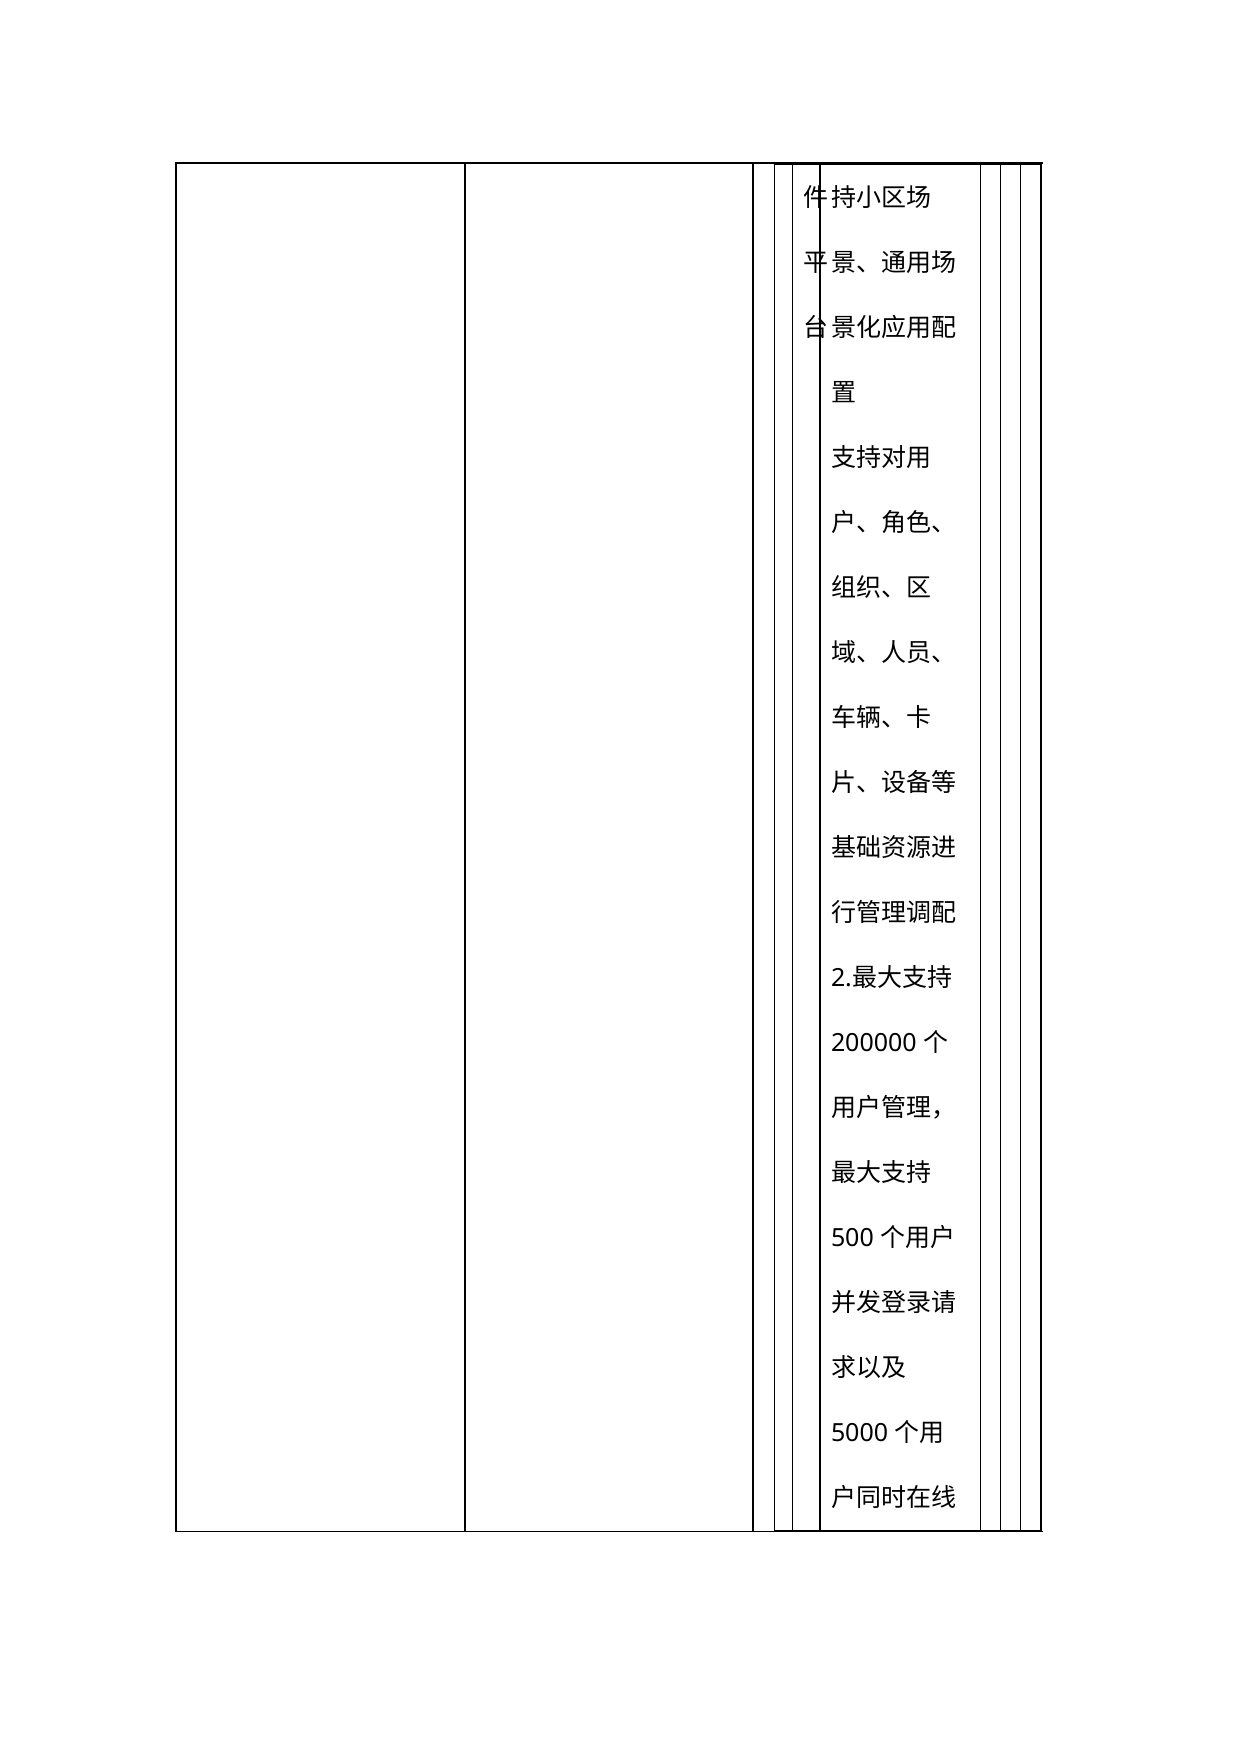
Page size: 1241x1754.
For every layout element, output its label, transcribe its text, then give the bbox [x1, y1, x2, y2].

table_cell [1021, 165, 1040, 1530]
table_cell [1001, 165, 1020, 1530]
table_cell 1 [177, 164, 464, 1531]
table_cell [821, 165, 980, 1530]
table_cell [981, 165, 1000, 1530]
table_cell [754, 164, 774, 1531]
table_cell ★ [466, 164, 752, 1531]
table_cell [793, 165, 819, 1530]
table_cell [775, 165, 792, 1530]
